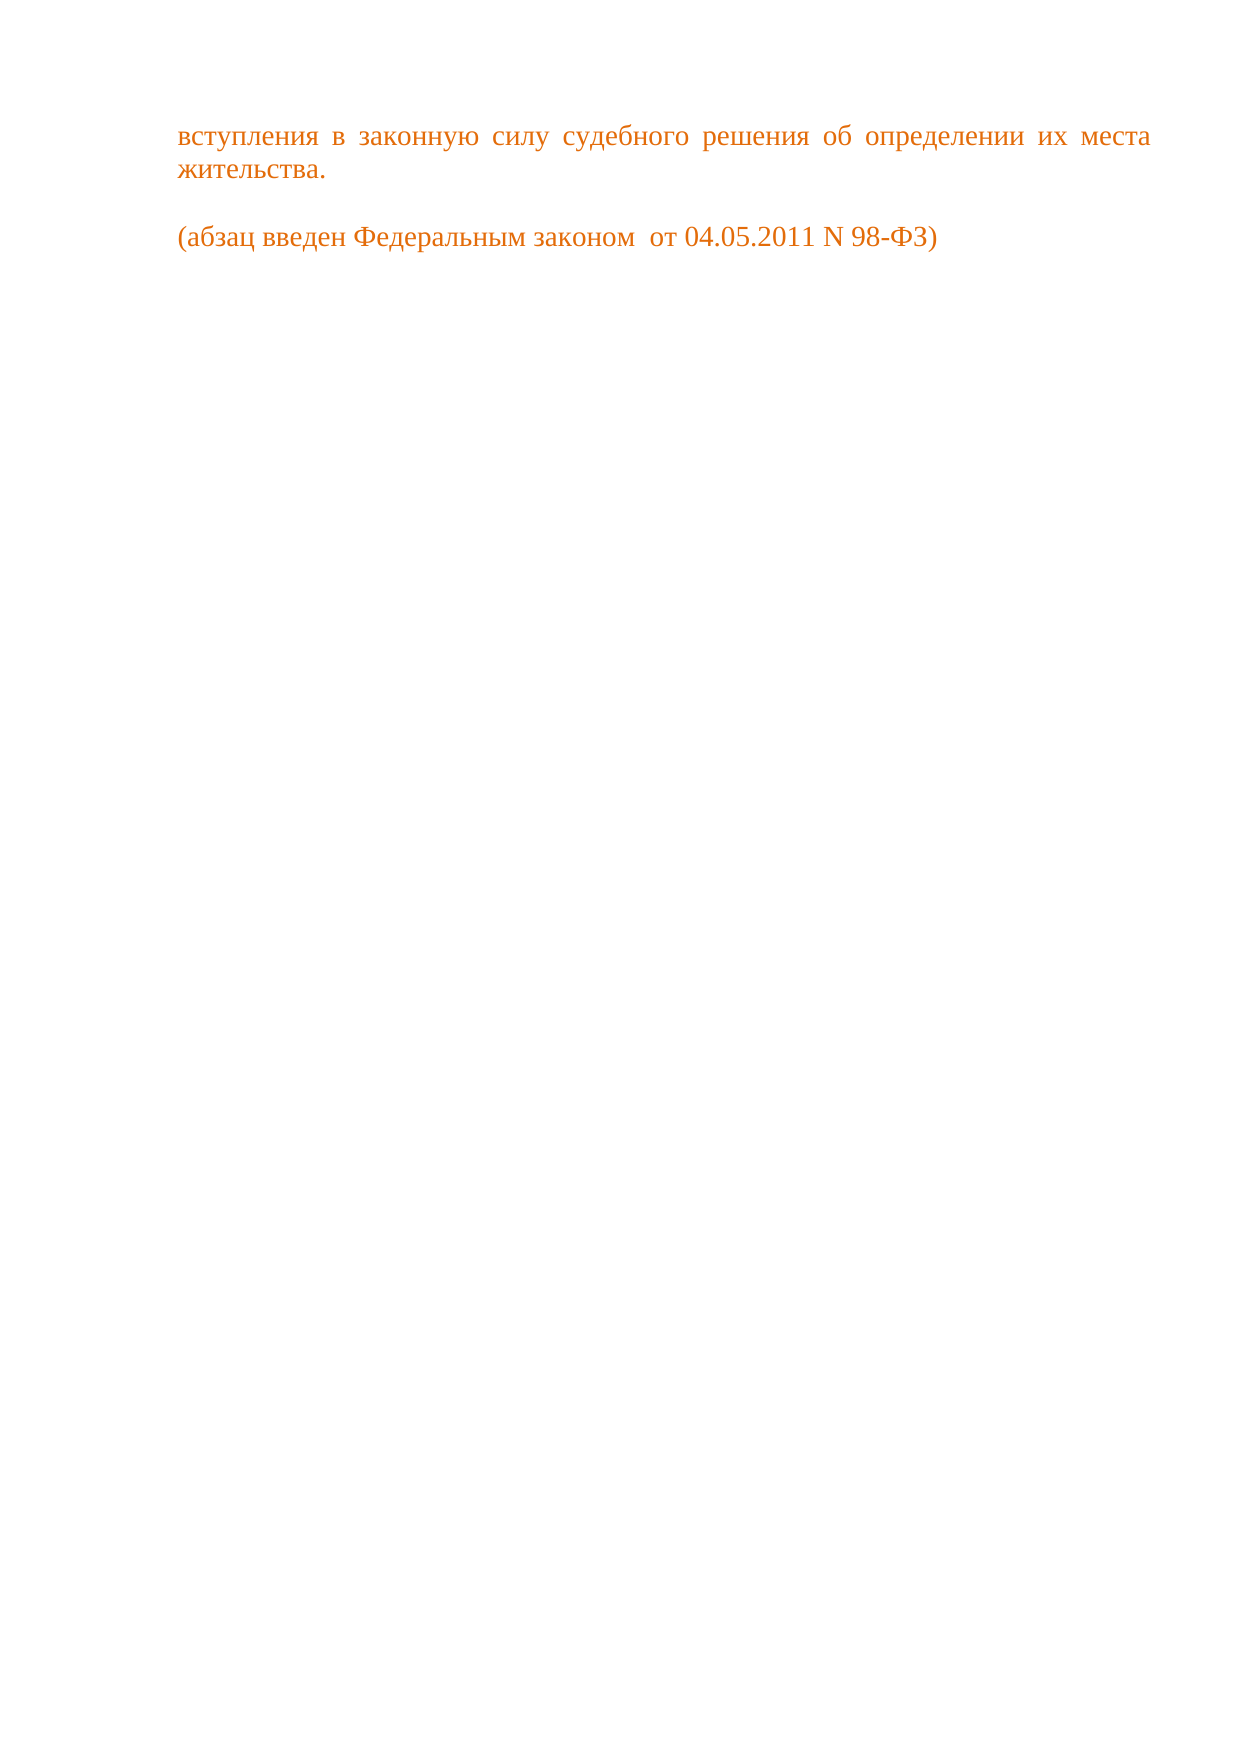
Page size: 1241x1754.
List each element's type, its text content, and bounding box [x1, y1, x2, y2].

text (абзац введен Федеральным законом от 04.05.2011 N 98-ФЗ) [177, 219, 1152, 252]
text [177, 118, 1152, 185]
